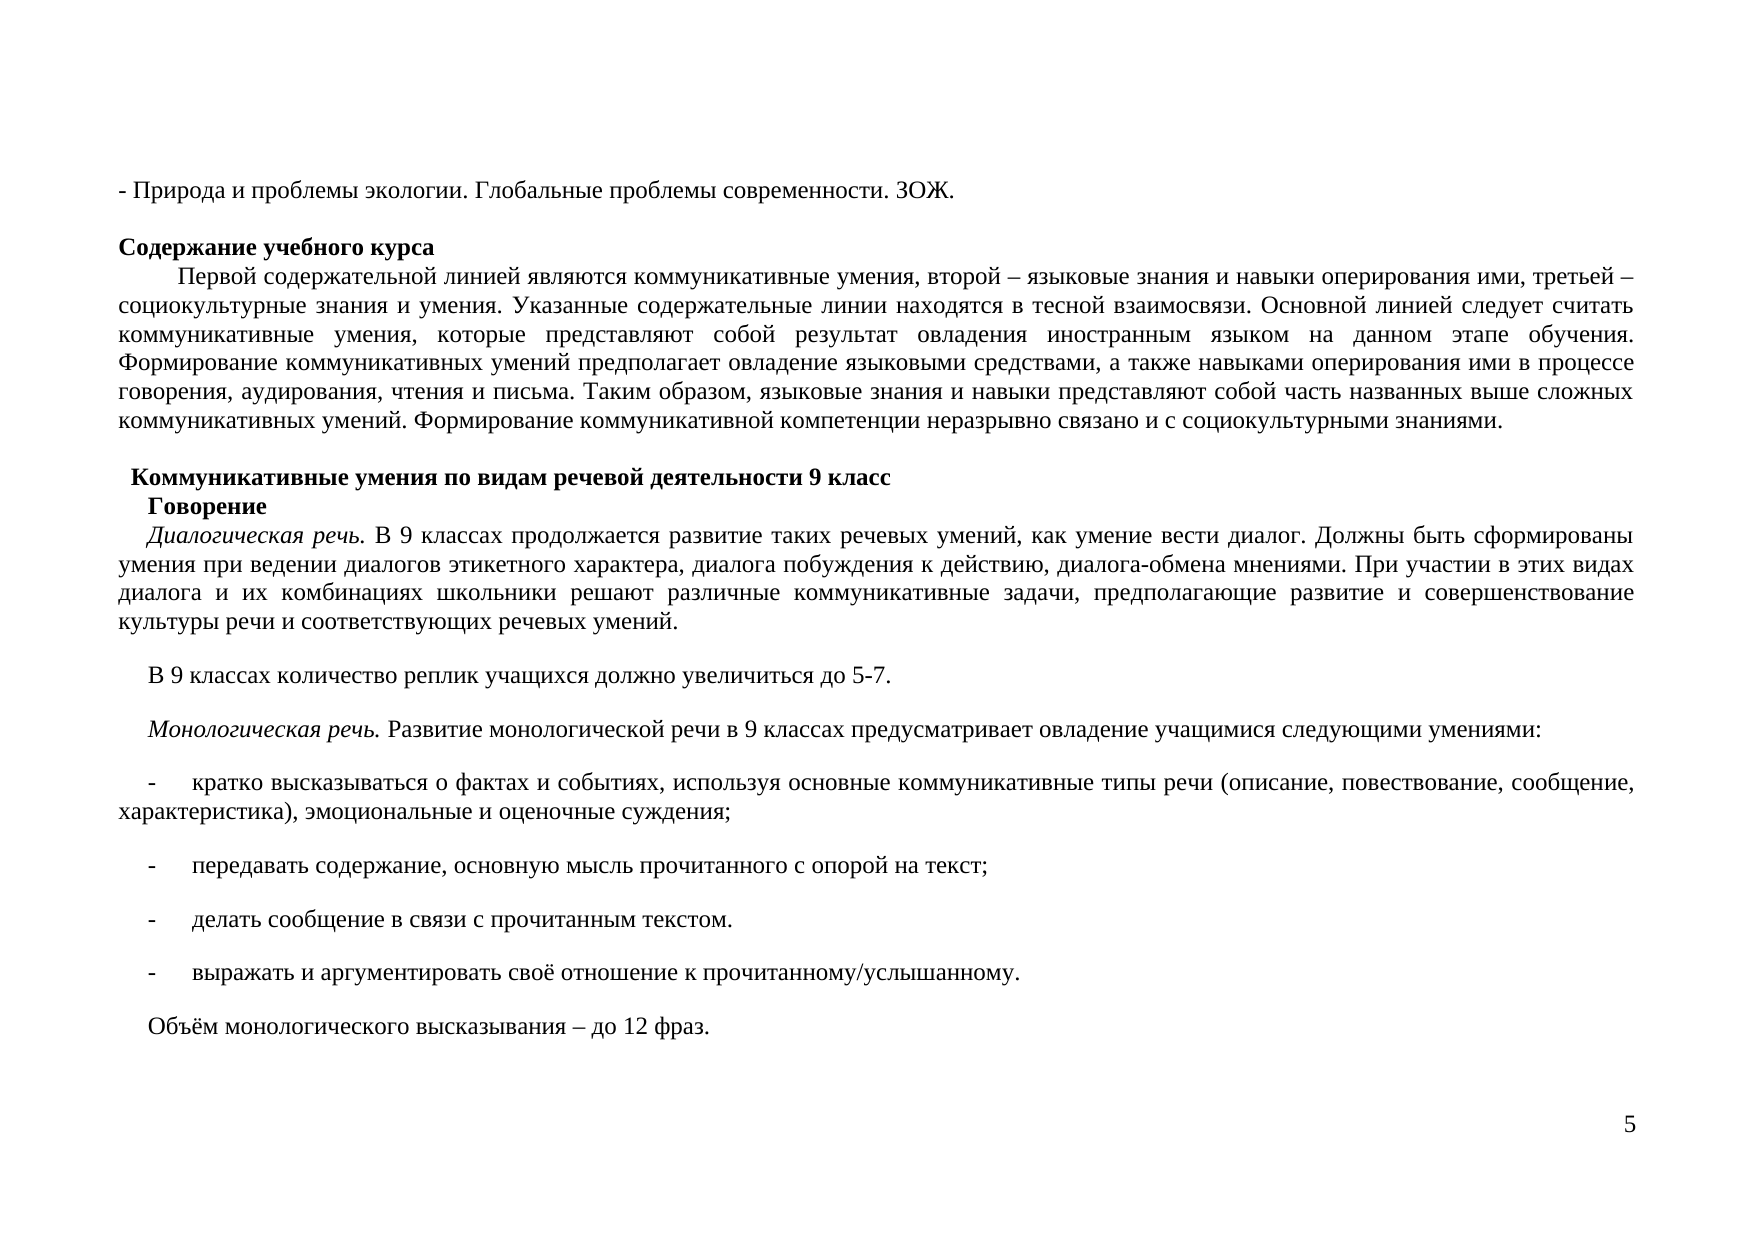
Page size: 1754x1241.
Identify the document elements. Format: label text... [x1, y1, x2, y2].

text В 9 классах количество реплик учащихся должно увеличиться до 5-7. [118, 660, 1636, 689]
text - выражать и аргументировать своё отношение к прочитанному/услышанному. [118, 957, 1636, 986]
text - Природа и проблемы экологии. Глобальные проблемы современности. ЗОЖ. [118, 175, 1636, 204]
text Диалогическая речь. В 9 классах продолжается развитие таких речевых умений, как умение вести диалог. Должны быть сформированы умения при ведении диалогов этикетного характера, диалога побуждения к действию, диалога-обмена мнениями. При участии в этих видах диалога и их комбинациях школьники решают различные коммуникативные задачи, предполагающие развитие и совершенствование культуры речи и соответствующих речевых умений. [118, 520, 1636, 635]
text Объём монологического высказывания – до 12 фраз. [118, 1011, 1636, 1040]
text Коммуникативные умения по видам речевой деятельности 9 класс [118, 462, 1636, 491]
text Монологическая речь. Развитие монологической речи в 9 классах предусматривает овладение учащимися следующими умениями: [118, 714, 1636, 742]
text Говорение [118, 491, 1636, 520]
text - делать сообщение в связи с прочитанным текстом. [118, 904, 1636, 932]
text Содержание учебного курса [118, 232, 1636, 261]
text - кратко высказываться о фактах и событиях, используя основные коммуникативные типы речи (описание, повествование, сообщение, характеристика), эмоциональные и оценочные суждения; [118, 767, 1636, 825]
text - передавать содержание, основную мысль прочитанного с опорой на текст; [118, 850, 1636, 879]
text Первой содержательной линией являются коммуникативные умения, второй – языковые знания и навыки оперирования ими, третьей – социокультурные знания и умения. Указанные содержательные линии находятся в тесной взаимосвязи. Основной линией следует считать коммуникативные умения, которые представляют собой результат овладения иностранным языком на данном этапе обучения. Формирование коммуникативных умений предполагает овладение языковыми средствами, а также навыками оперирования ими в процессе говорения, аудирования, чтения и письма. Таким образом, языковые знания и навыки представляют собой часть названных выше сложных коммуникативных умений. Формирование коммуникативной компетенции неразрывно связано и с социокультурными знаниями. [118, 261, 1636, 434]
